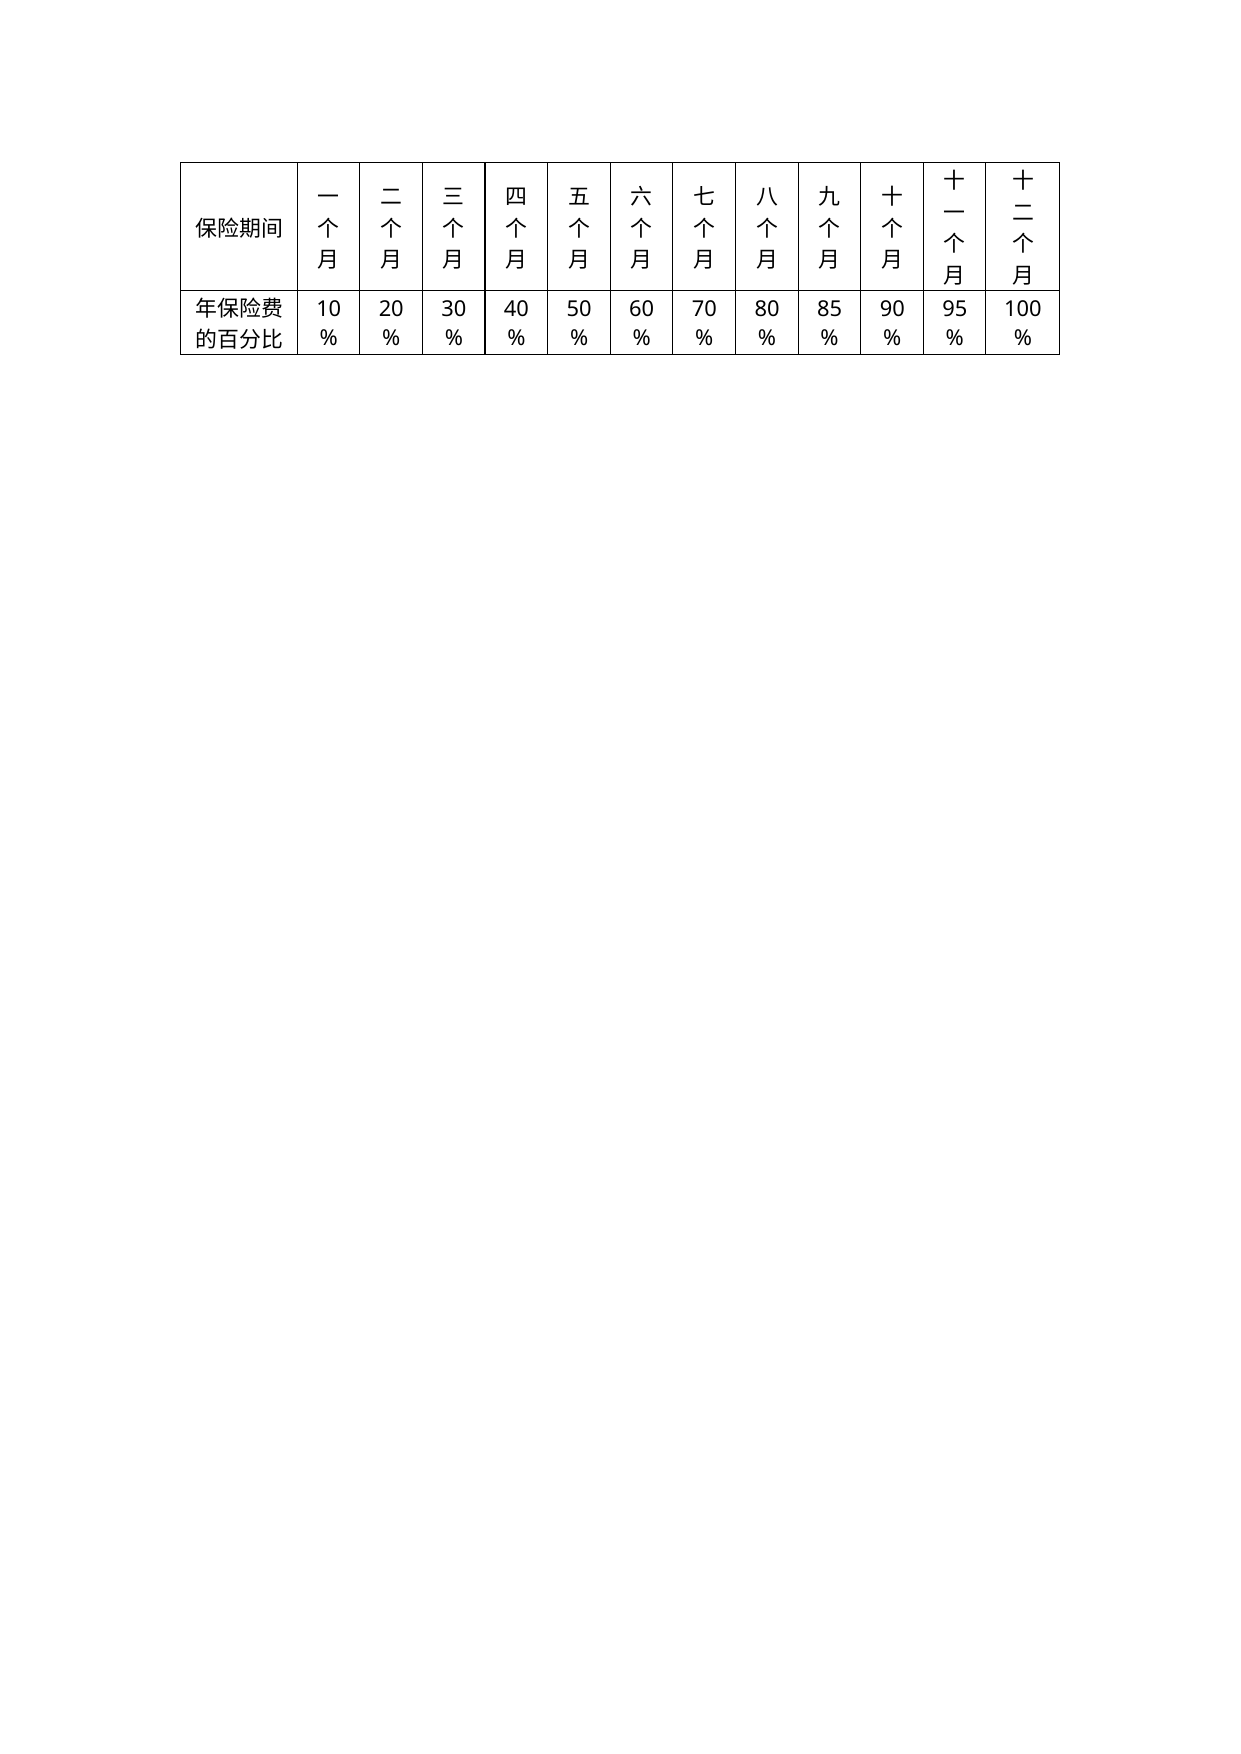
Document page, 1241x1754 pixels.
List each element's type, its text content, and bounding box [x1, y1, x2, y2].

table_header 二个月 [360, 163, 422, 290]
table_header 十 二 个 月 [986, 163, 1059, 290]
table_cell 95% [924, 291, 985, 354]
table_cell 60% [611, 291, 672, 354]
table_header 五个月 [548, 163, 610, 290]
table_cell 年保险费的百分比 [181, 291, 297, 354]
table_header 九个月 [799, 163, 860, 290]
table_cell 50% [548, 291, 610, 354]
table_cell 70% [673, 291, 735, 354]
table_cell 30% [423, 291, 484, 354]
table_cell 80% [736, 291, 798, 354]
table_header 一个月 [298, 163, 359, 290]
table_cell 85% [799, 291, 860, 354]
table_header 四个月 [486, 163, 547, 290]
table_header 保险期间 [181, 163, 297, 290]
table_header 六个月 [611, 163, 672, 290]
table_header 十个月 [861, 163, 923, 290]
table_cell 10% [298, 291, 359, 354]
table_cell 90% [861, 291, 923, 354]
table_header 三个月 [423, 163, 484, 290]
table_cell 40% [486, 291, 547, 354]
table_cell 100% [986, 291, 1059, 354]
table_header 八个月 [736, 163, 798, 290]
table_header 十一个月 [924, 163, 985, 290]
table_header 七个月 [673, 163, 735, 290]
table_cell 20% [360, 291, 422, 354]
